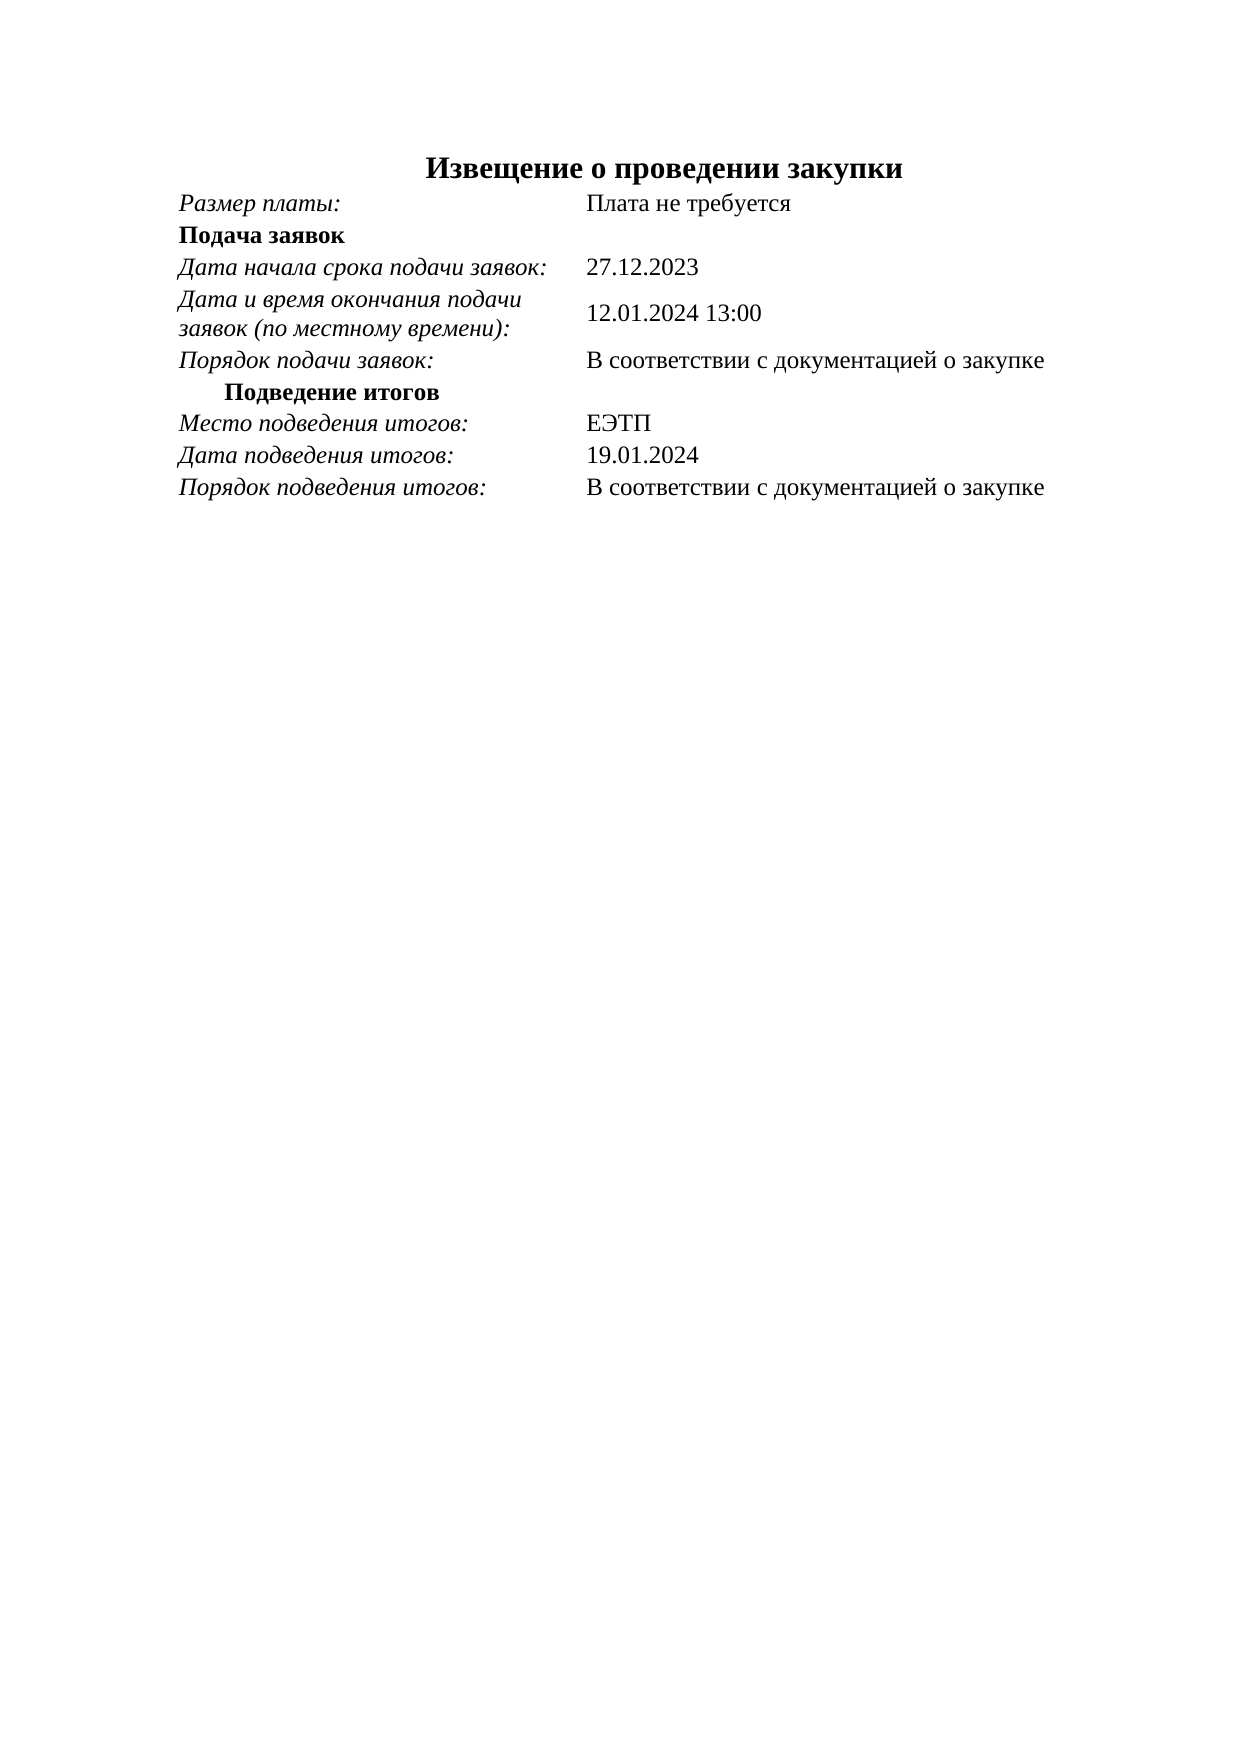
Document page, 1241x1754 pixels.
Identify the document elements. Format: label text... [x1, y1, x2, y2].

table_cell ЕЭТП [584, 407, 1152, 439]
table_cell В соответствии с документацией о закупке [584, 471, 1152, 502]
table_header Извещение о проведении закупки [177, 118, 1152, 187]
table_cell Подведение итогов [177, 375, 1152, 407]
table_cell Дата и время окончания подачи заявок (по местному времени): [177, 283, 584, 343]
table_cell 19.01.2024 [584, 439, 1152, 471]
table_cell Дата начала срока подачи заявок: [177, 251, 584, 282]
table_cell Плата не требуется [584, 187, 1152, 219]
table_cell Порядок подачи заявок: [177, 343, 584, 375]
table_cell 12.01.2024 13:00 [584, 283, 1152, 343]
table_cell Размер платы: [177, 187, 584, 219]
table_cell Дата подведения итогов: [177, 439, 584, 471]
table_cell Подача заявок [177, 219, 1152, 251]
table_cell Место подведения итогов: [177, 407, 584, 439]
table_cell 27.12.2023 [584, 251, 1152, 282]
table_cell Порядок подведения итогов: [177, 471, 584, 502]
table_cell В соответствии с документацией о закупке [584, 343, 1152, 375]
